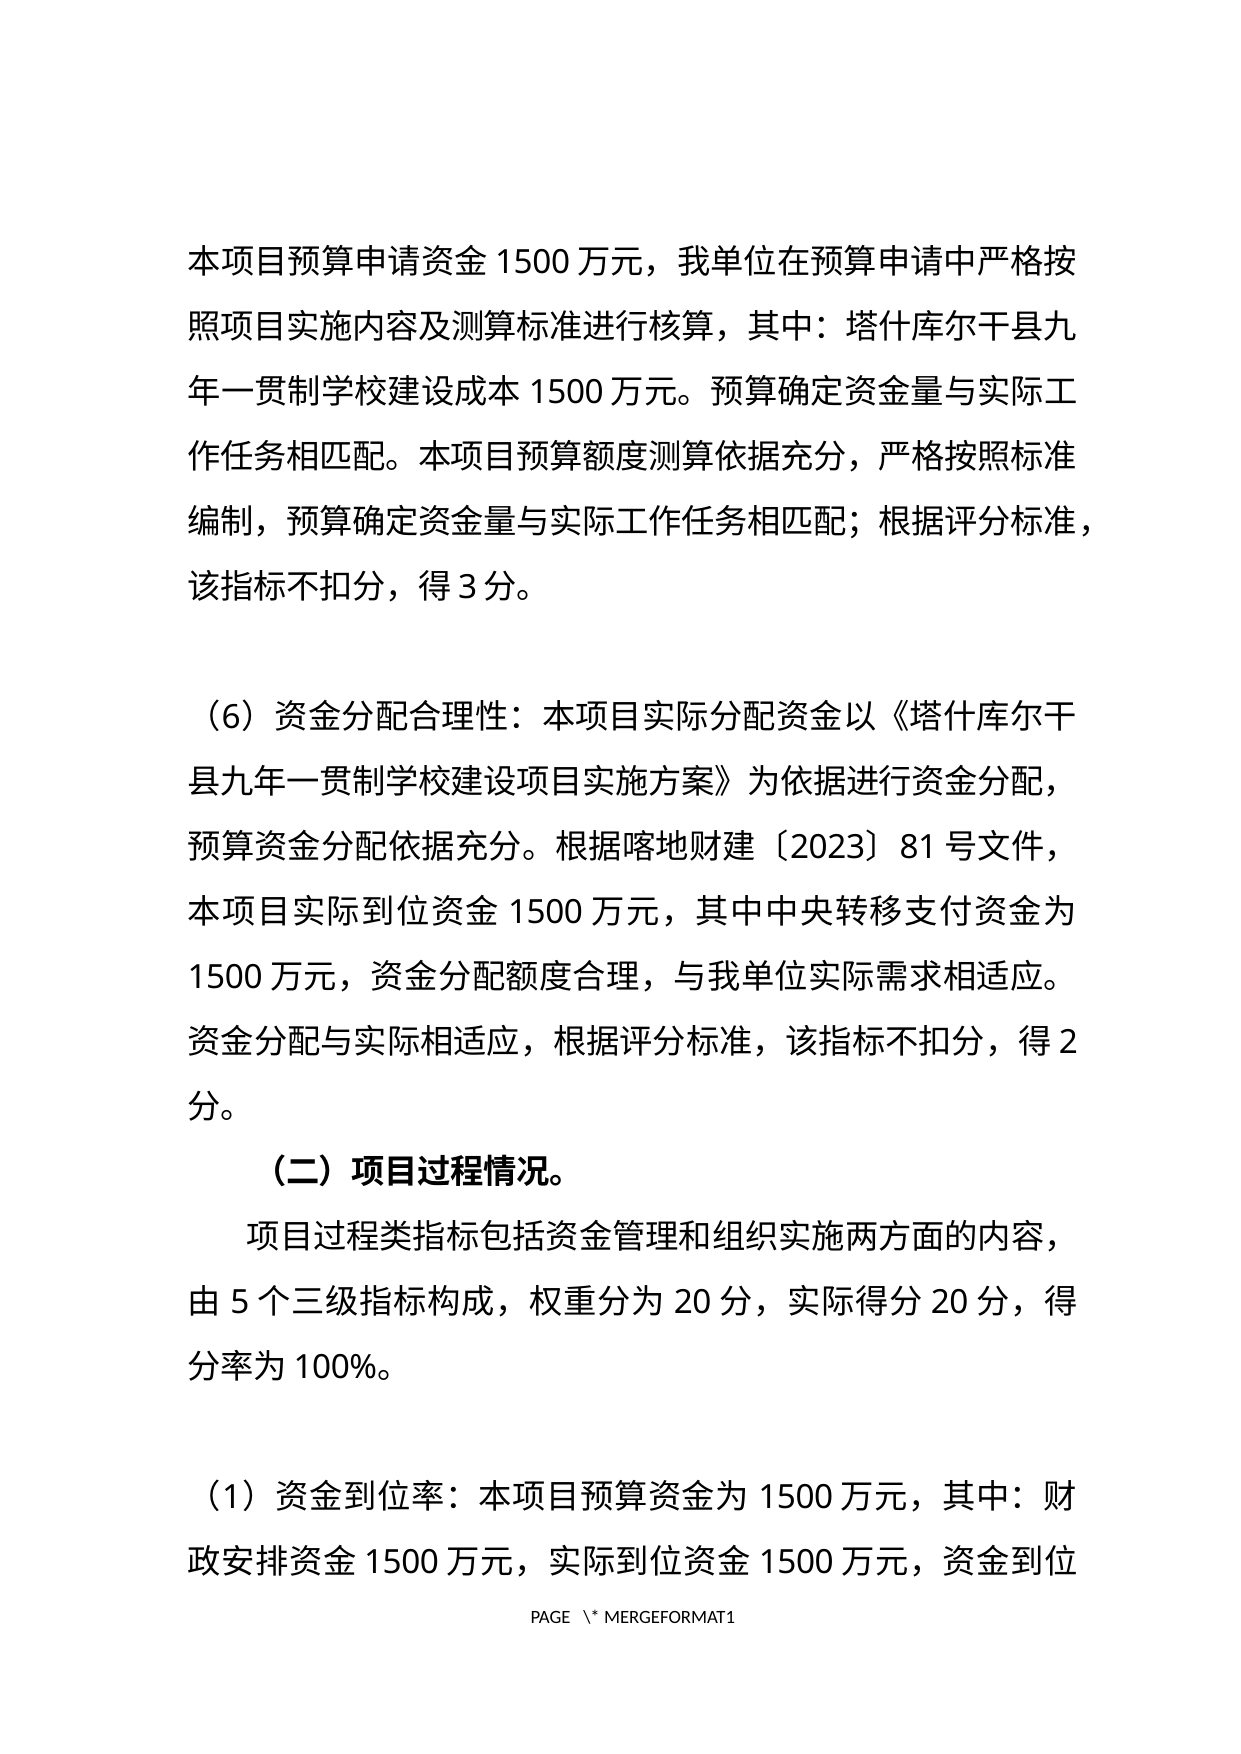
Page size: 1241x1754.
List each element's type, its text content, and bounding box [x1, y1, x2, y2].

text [187, 1202, 1078, 1592]
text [187, 162, 1078, 1137]
text （二）项目过程情况。 [187, 1137, 1078, 1202]
